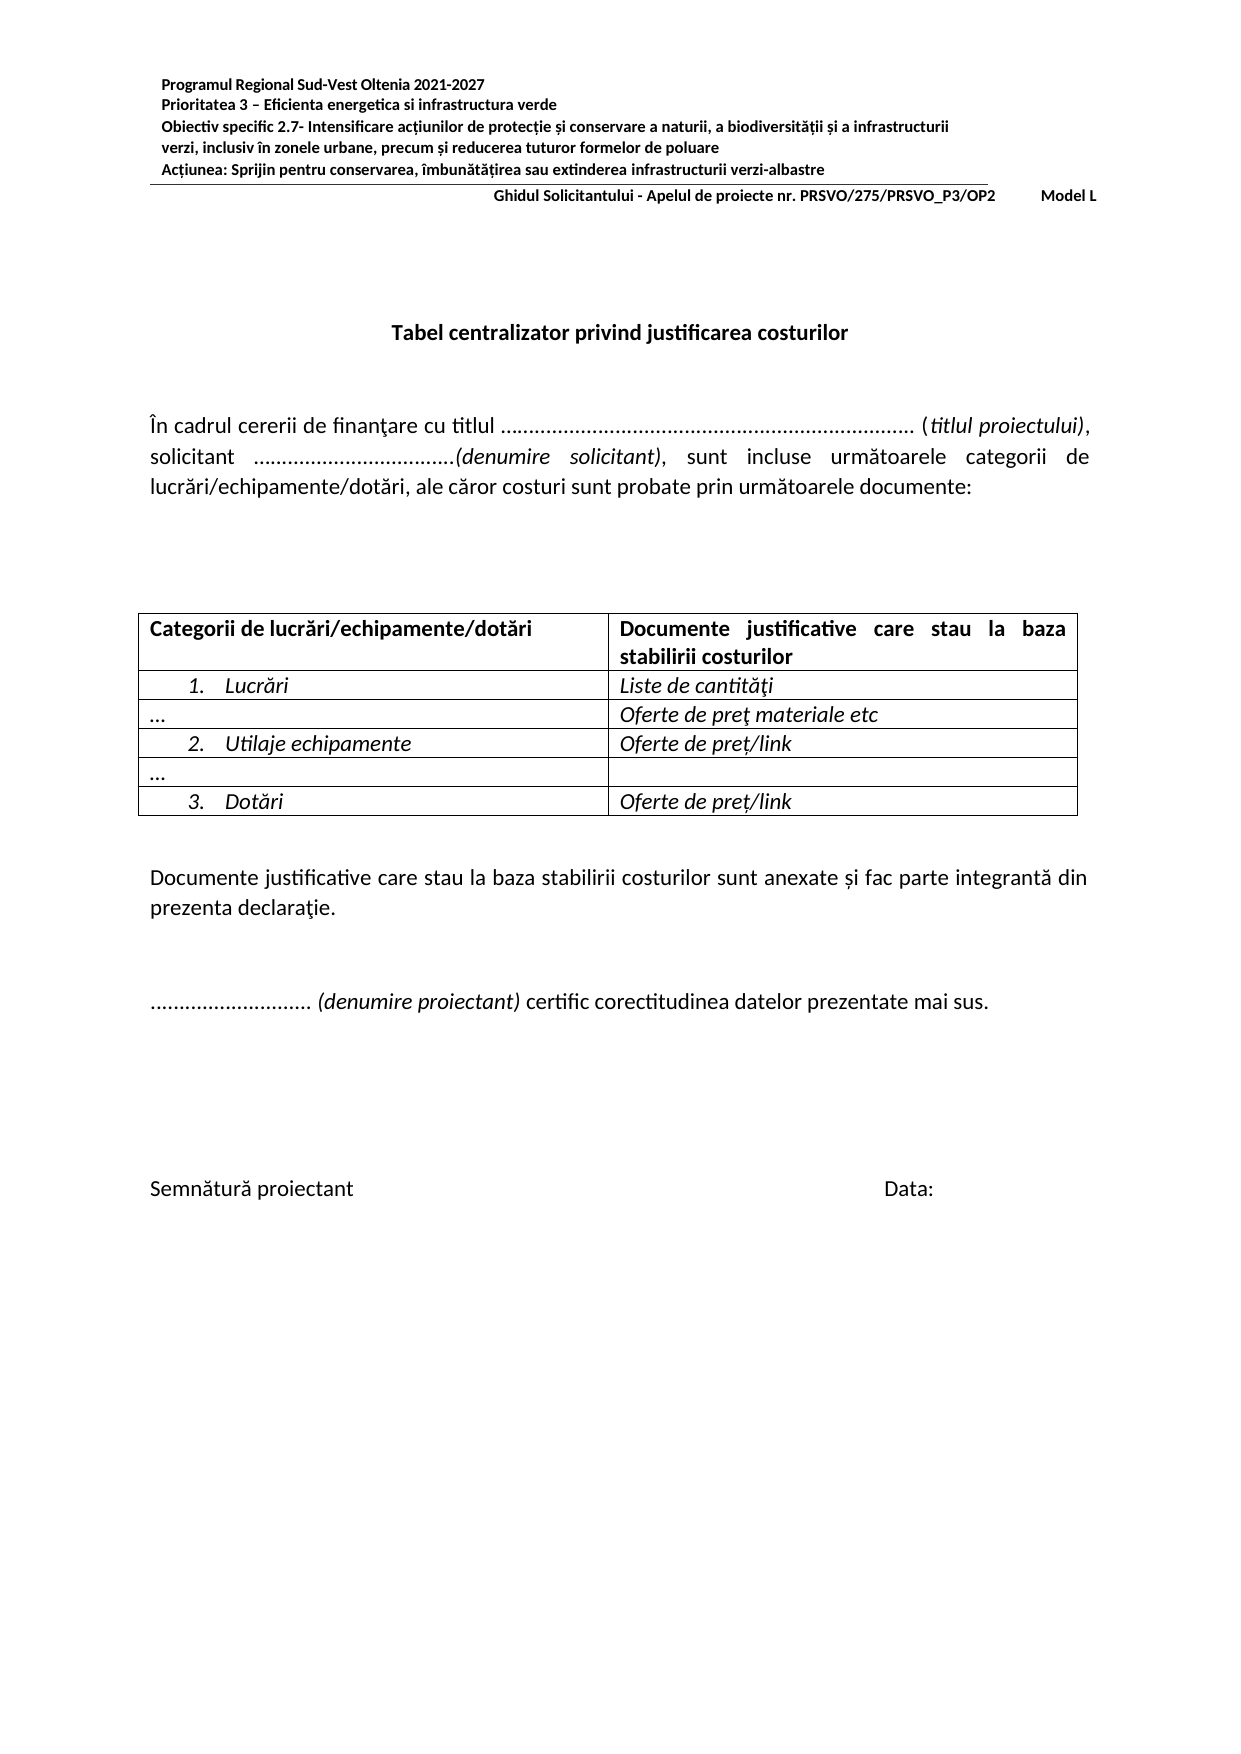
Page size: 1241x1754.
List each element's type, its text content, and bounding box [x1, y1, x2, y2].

table_cell Oferte de preț/link [609, 787, 1077, 815]
table_cell … [139, 700, 608, 728]
text Documente justificative care stau la baza stabilirii costurilor sunt anexate și fac parte integrantă din prezenta declaraţie. [150, 863, 1090, 921]
table_header Data: [621, 1175, 1101, 1231]
text În cadrul cererii de finanţare cu titlul …..................................................................... (titlul proiectului), solicitant …................................(denumire solicitant), sunt incluse următoarele categorii de lucrări/echipamente/dotări, ale căror costuri sunt probate prin următoarele documente: [150, 412, 1090, 500]
table_header Semnătură proiectant [139, 1175, 621, 1231]
table_cell Lucrări [139, 671, 608, 699]
table_cell … [139, 758, 608, 786]
text Tabel centralizator privind justificarea costurilor [150, 318, 1090, 346]
table_cell Utilaje echipamente [139, 729, 608, 757]
table_cell Dotări [139, 787, 608, 815]
table_cell Liste de cantităţi [609, 671, 1077, 699]
text ............................ (denumire proiectant) certific corectitudinea datelor prezentate mai sus. [150, 987, 1090, 1015]
table_cell Oferte de preţ materiale etc [609, 700, 1077, 728]
table_header Categorii de lucrări/echipamente/dotări [139, 614, 608, 670]
table_header Documente justificative care stau la baza stabilirii costurilor [609, 614, 1077, 670]
table_cell [609, 758, 1077, 786]
table_cell Oferte de preț/link [609, 729, 1077, 757]
